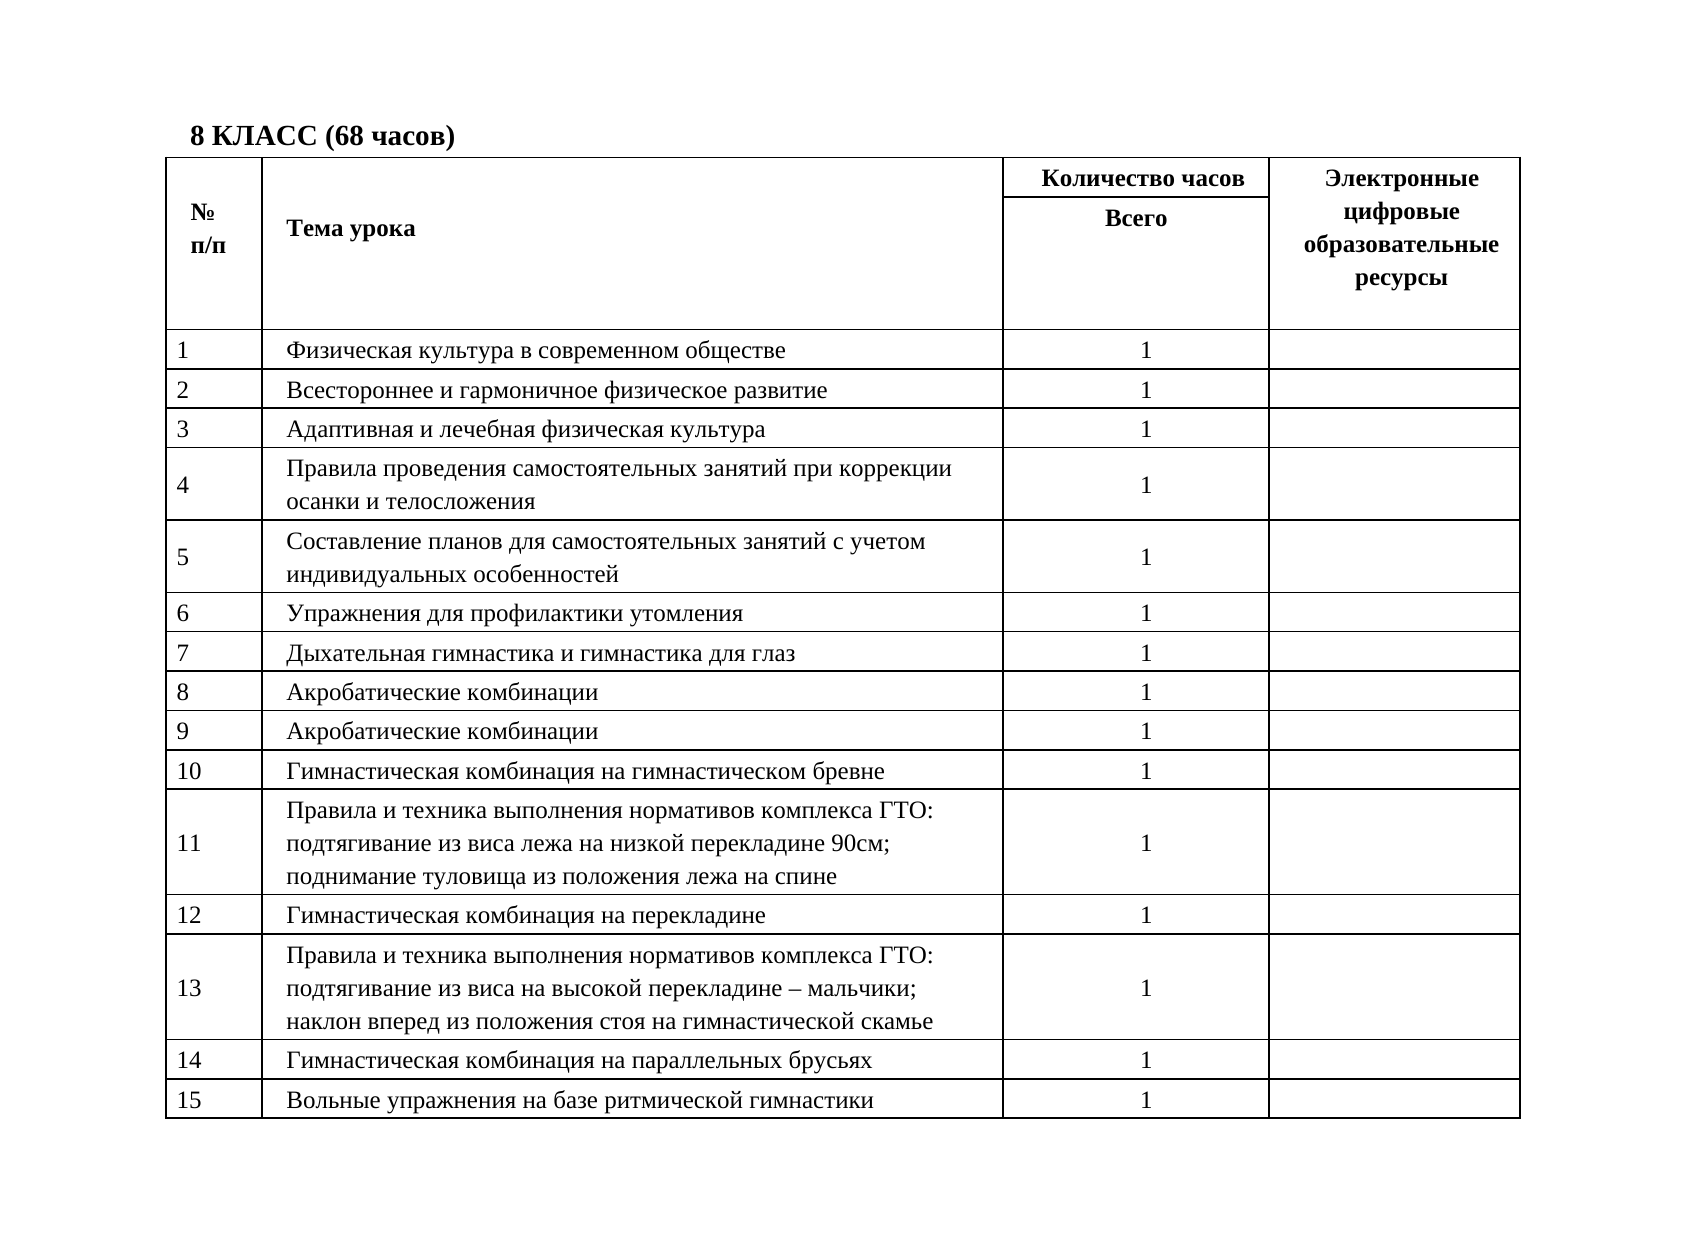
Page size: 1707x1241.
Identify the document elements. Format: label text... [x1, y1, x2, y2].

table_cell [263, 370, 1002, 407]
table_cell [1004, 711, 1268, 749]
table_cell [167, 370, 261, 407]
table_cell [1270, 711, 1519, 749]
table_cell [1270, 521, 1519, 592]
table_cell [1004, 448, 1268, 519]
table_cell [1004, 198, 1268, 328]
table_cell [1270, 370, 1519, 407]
text 8 КЛАСС (68 часов) [190, 118, 1618, 152]
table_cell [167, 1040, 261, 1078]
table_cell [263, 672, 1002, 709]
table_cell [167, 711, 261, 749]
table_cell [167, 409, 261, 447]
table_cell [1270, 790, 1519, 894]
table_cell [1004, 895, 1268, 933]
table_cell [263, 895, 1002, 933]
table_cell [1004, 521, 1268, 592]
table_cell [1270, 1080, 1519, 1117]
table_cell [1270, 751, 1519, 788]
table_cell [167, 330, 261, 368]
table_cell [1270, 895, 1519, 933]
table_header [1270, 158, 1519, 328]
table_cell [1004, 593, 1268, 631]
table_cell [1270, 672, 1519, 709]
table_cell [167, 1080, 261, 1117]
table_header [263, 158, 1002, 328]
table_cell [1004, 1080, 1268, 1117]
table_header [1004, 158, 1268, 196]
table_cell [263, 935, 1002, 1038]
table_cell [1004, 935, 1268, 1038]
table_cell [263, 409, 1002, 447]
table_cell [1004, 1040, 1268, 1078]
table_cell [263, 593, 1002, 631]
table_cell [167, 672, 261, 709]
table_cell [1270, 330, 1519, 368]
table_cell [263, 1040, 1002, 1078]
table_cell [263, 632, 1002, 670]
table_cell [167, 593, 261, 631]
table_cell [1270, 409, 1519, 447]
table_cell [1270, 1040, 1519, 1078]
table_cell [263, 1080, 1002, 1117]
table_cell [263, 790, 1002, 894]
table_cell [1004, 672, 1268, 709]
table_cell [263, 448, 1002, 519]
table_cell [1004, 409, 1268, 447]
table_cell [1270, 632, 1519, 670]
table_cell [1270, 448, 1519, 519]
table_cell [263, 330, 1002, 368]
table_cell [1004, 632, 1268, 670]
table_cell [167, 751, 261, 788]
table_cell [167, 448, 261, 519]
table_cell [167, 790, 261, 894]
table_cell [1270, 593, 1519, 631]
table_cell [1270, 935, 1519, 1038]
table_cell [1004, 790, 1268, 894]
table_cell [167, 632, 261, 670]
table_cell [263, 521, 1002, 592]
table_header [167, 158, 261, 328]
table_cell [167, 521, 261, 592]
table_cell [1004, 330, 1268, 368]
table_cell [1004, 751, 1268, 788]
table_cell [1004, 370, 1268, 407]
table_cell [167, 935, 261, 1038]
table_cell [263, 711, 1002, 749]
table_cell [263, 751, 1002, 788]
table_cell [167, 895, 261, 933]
